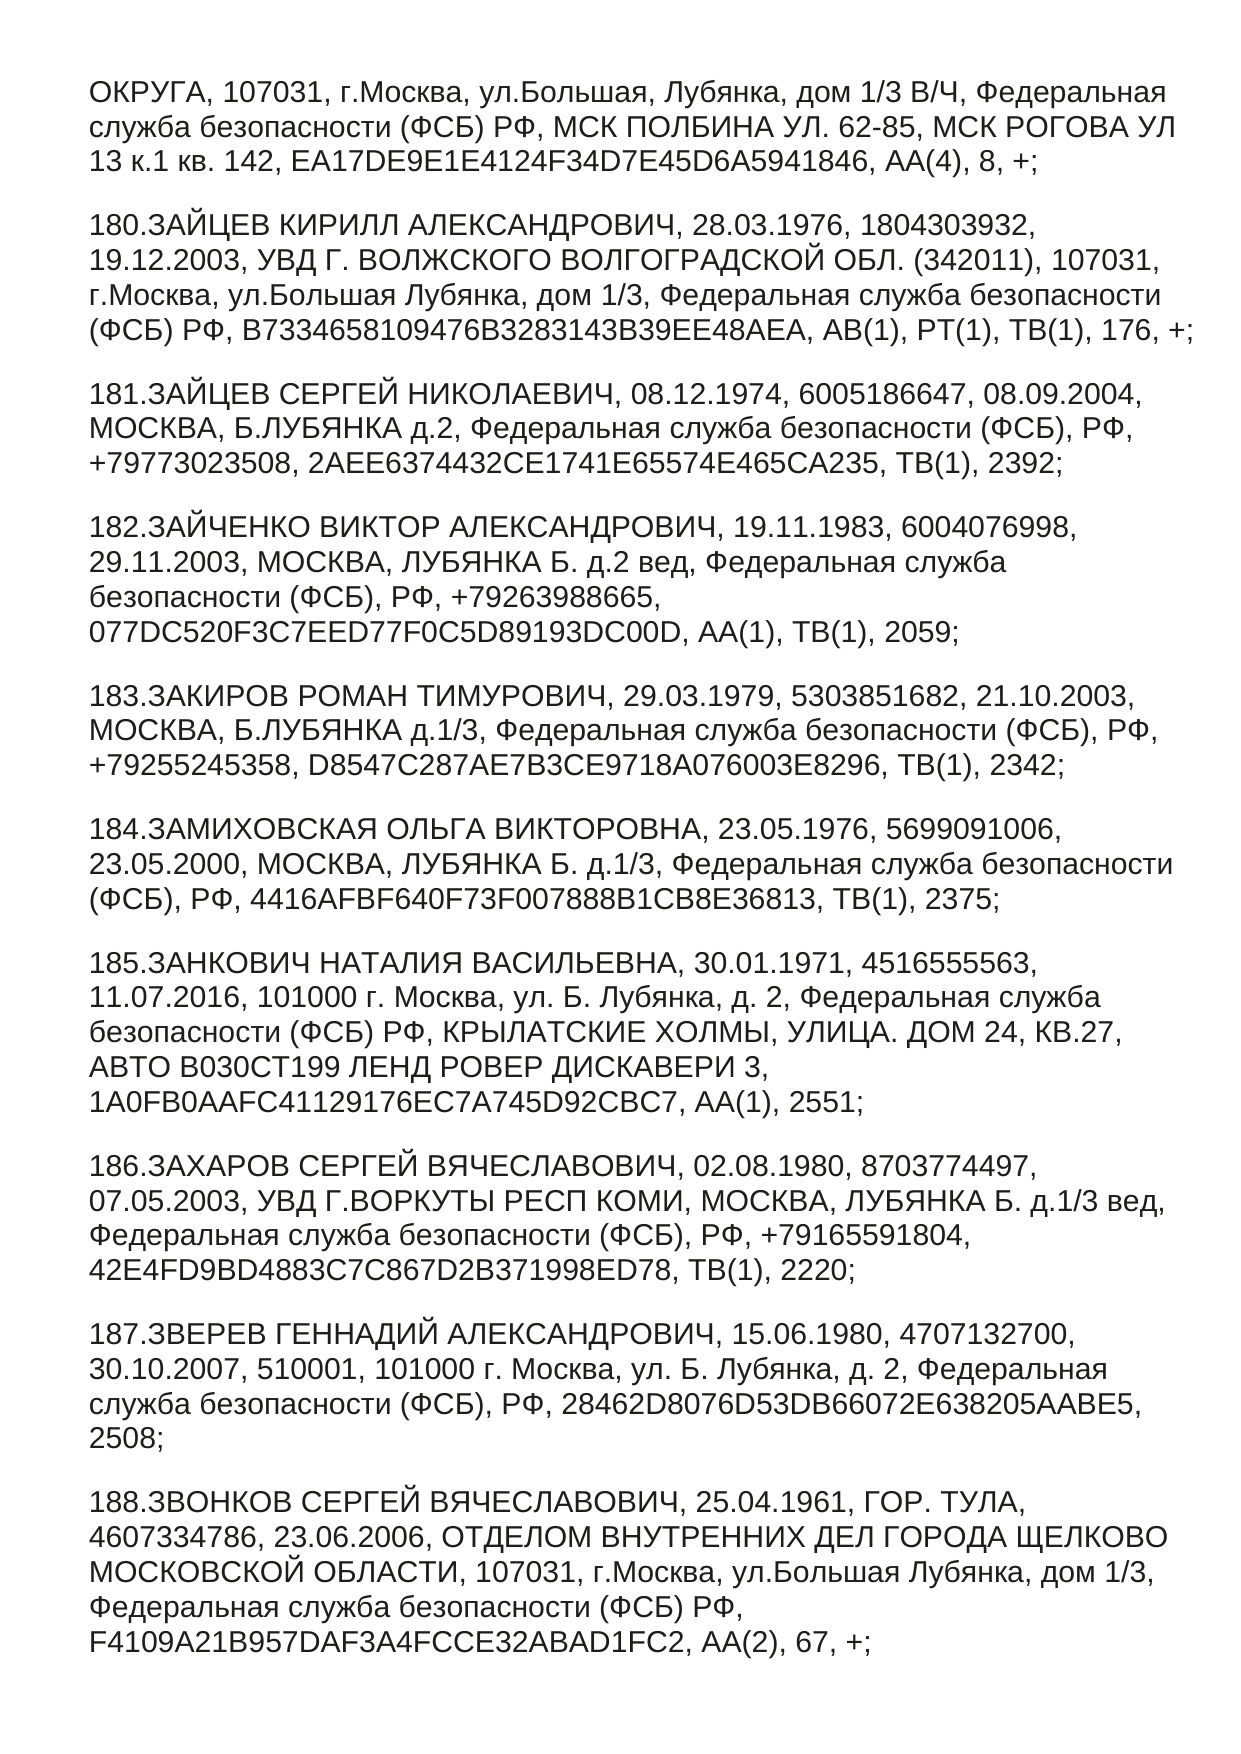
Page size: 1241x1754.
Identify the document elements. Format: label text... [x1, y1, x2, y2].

text 185.ЗАНКОВИЧ НАТАЛИЯ ВАСИЛЬЕВНА, 30.01.1971, 4516555563, 11.07.2016, 101000 г. Москва, ул. Б. Лубянка, д. 2, Федеральная служба безопасности (ФСБ) РФ, КРЫЛАТСКИЕ ХОЛМЫ, УЛИЦА. ДОМ 24, КВ.27, АВТО В030СТ199 ЛЕНД РОВЕР ДИСКАВЕРИ 3, 1A0FB0AAFC41129176EC7A745D92CBC7, АА(1), 2551; [89, 945, 1196, 1119]
text 186.ЗАХАРОВ СЕРГЕЙ ВЯЧЕСЛАВОВИЧ, 02.08.1980, 8703774497, 07.05.2003, УВД Г.ВОРКУТЫ РЕСП КОМИ, МОСКВА, ЛУБЯНКА Б. д.1/3 вед, Федеральная служба безопасности (ФСБ), РФ, +79165591804, 42E4FD9BD4883C7C867D2B371998ED78, ТВ(1), 2220; [89, 1148, 1196, 1287]
text 180.ЗАЙЦЕВ КИРИЛЛ АЛЕКСАНДРОВИЧ, 28.03.1976, 1804303932, 19.12.2003, УВД Г. ВОЛЖСКОГО ВОЛГОГРАДСКОЙ ОБЛ. (342011), 107031, г.Москва, ул.Большая Лубянка, дом 1/3, Федеральная служба безопасности (ФСБ) РФ, B7334658109476B3283143B39EE48AEA, АВ(1), РT(1), ТВ(1), 176, +; [89, 207, 1196, 347]
text 184.ЗАМИХОВСКАЯ ОЛЬГА ВИКТОРОВНА, 23.05.1976, 5699091006, 23.05.2000, МОСКВА, ЛУБЯНКА Б. д.1/3, Федеральная служба безопасности (ФСБ), РФ, 4416AFBF640F73F007888B1CB8E36813, ТВ(1), 2375; [89, 811, 1196, 916]
text 188.ЗВОНКОВ СЕРГЕЙ ВЯЧЕСЛАВОВИЧ, 25.04.1961, ГОР. ТУЛА, 4607334786, 23.06.2006, ОТДЕЛОМ ВНУТРЕННИХ ДЕЛ ГОРОДА ЩЕЛКОВО МОСКОВСКОЙ ОБЛАСТИ, 107031, г.Москва, ул.Большая Лубянка, дом 1/3, Федеральная служба безопасности (ФСБ) РФ, F4109A21B957DAF3A4FCCE32ABAD1FC2, АА(2), 67, +; [89, 1484, 1196, 1658]
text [89, 74, 1196, 178]
text 182.ЗАЙЧЕНКО ВИКТОР АЛЕКСАНДРОВИЧ, 19.11.1983, 6004076998, 29.11.2003, МОСКВА, ЛУБЯНКА Б. д.2 вед, Федеральная служба безопасности (ФСБ), РФ, +79263988665, 077DC520F3C7EED77F0C5D89193DC00D, АА(1), ТВ(1), 2059; [89, 509, 1196, 648]
text 181.ЗАЙЦЕВ СЕРГЕЙ НИКОЛАЕВИЧ, 08.12.1974, 6005186647, 08.09.2004, МОСКВА, Б.ЛУБЯНКА д.2, Федеральная служба безопасности (ФСБ), РФ, +79773023508, 2AEE6374432CE1741E65574E465CA235, ТВ(1), 2392; [89, 376, 1196, 480]
text 183.ЗАКИРОВ РОМАН ТИМУРОВИЧ, 29.03.1979, 5303851682, 21.10.2003, МОСКВА, Б.ЛУБЯНКА д.1/3, Федеральная служба безопасности (ФСБ), РФ, +79255245358, D8547C287AE7B3CE9718A076003E8296, ТВ(1), 2342; [89, 678, 1196, 782]
text 187.ЗВЕРЕВ ГЕННАДИЙ АЛЕКСАНДРОВИЧ, 15.06.1980, 4707132700, 30.10.2007, 510001, 101000 г. Москва, ул. Б. Лубянка, д. 2, Федеральная служба безопасности (ФСБ), РФ, 28462D8076D53DB66072E638205AABE5, 2508; [89, 1316, 1196, 1455]
